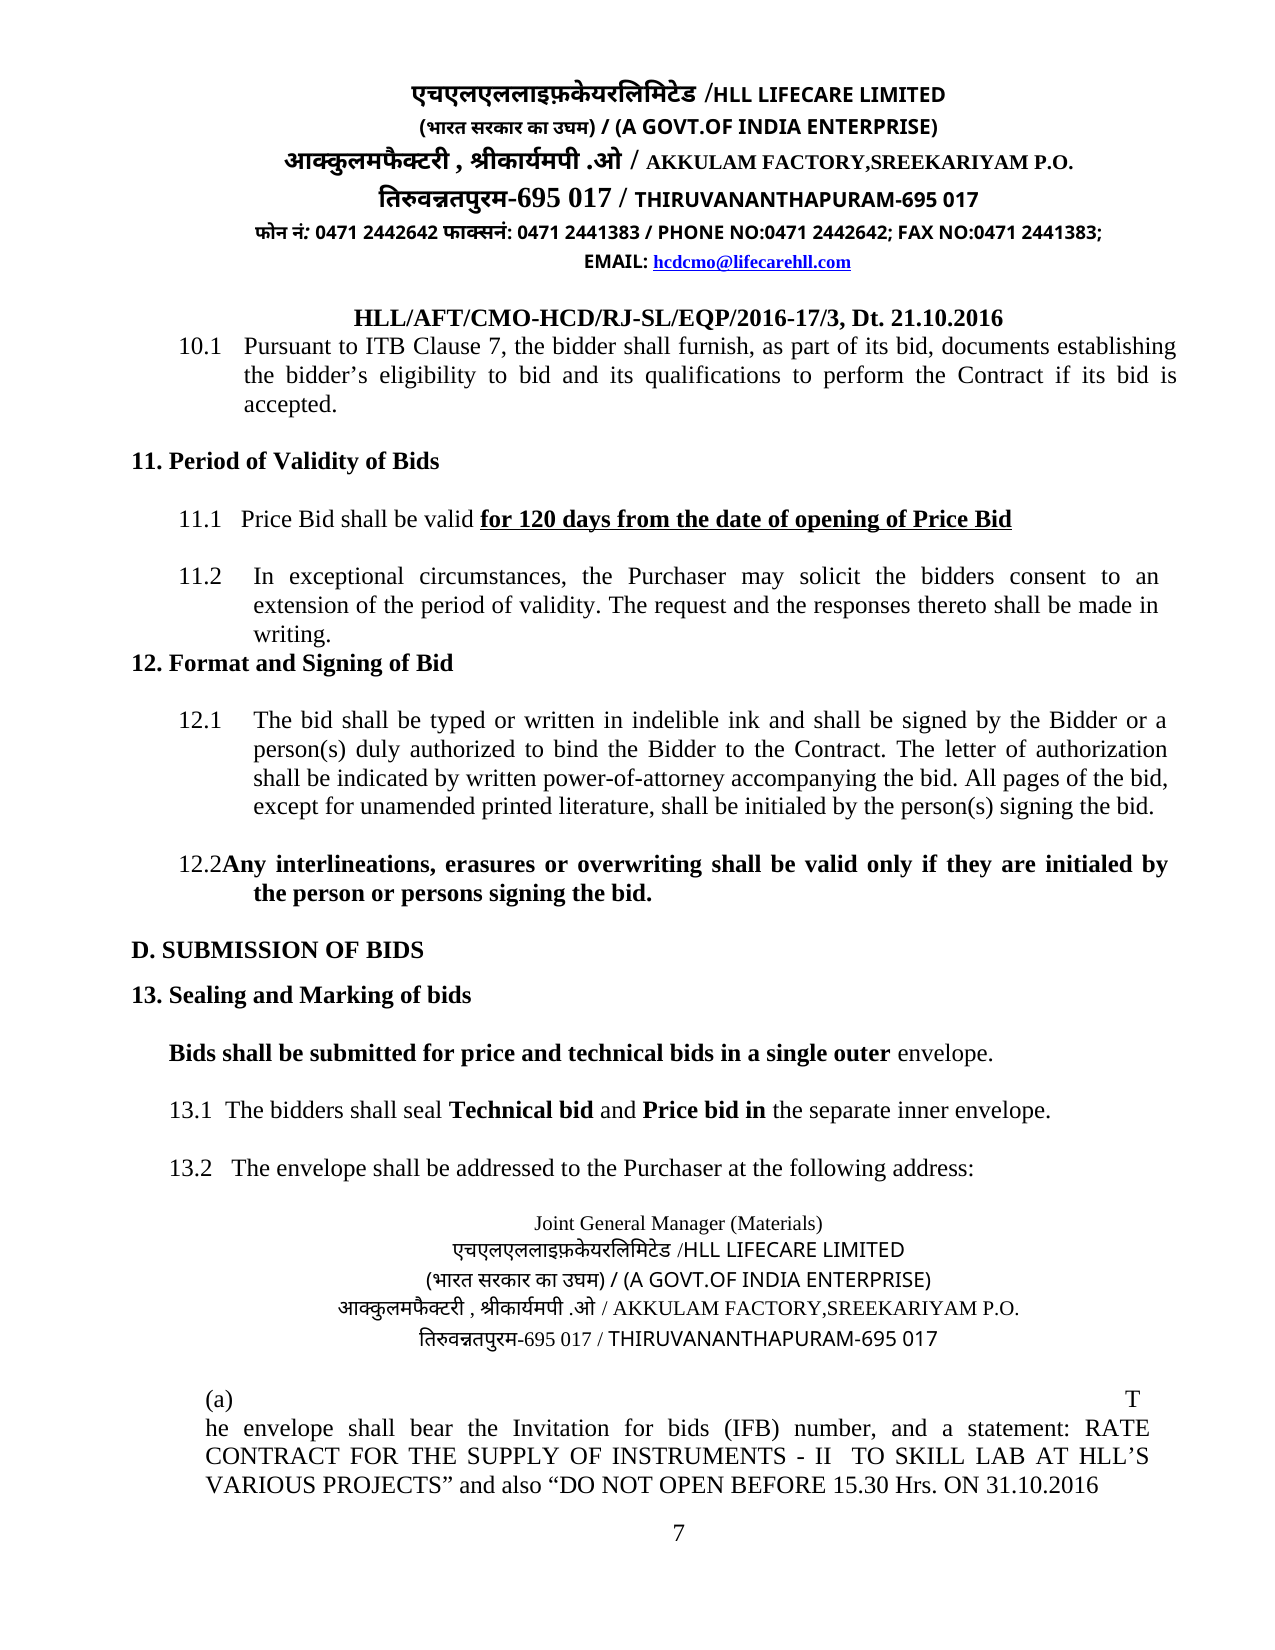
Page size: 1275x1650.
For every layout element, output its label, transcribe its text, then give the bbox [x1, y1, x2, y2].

text 12.1 The bid shall be typed or written in indelible ink and shall be signed by the Bidder or a person(s) duly authorized to bind the Bidder to the Contract. The letter of authorization shall be indicated by written power-of-attorney accompanying the bid. All pages of the bid, except for unamended printed literature, shall be initialed by the person(s) signing the bid. [178, 705, 1169, 820]
text तिरुवन्नतपुरम-695 017 / THIRUVANANTHAPURAM-695 017 [131, 1324, 1226, 1355]
text Joint General Manager (Materials) [131, 1211, 1226, 1235]
text 10.1 Pursuant to ITB Clause 7, the bidder shall furnish, as part of its bid, documents establishing the bidder’s eligibility to bid and its qualifications to perform the Contract if its bid is accepted. [178, 331, 1179, 418]
text आक्कुलमफैक्टरी , श्रीकार्यमपी .ओ / AKKULAM FACTORY,SREEKARIYAM P.O. [131, 1296, 1226, 1324]
text 13.2 The envelope shall be addressed to the Purchaser at the following address: [169, 1153, 1151, 1182]
text 11.2 In exceptional circumstances, the Purchaser may solicit the bidders consent to an extension of the period of validity. The request and the responses thereto shall be made in writing. [178, 561, 1160, 648]
list The envelope shall bear the Invitation for bids (IFB) number, and a statement: RATE CONTRACT FOR THE SUPPLY OF INSTRUMENTS - II TO SKILL LAB AT HLL’S VARIOUS PROJECTS” and also “DO NOT OPEN BEFORE 15.30 Hrs. ON 31.10.2016 [205, 1384, 1151, 1499]
text 12.2Any interlineations, erasures or overwriting shall be valid only if they are initialed by the person or persons signing the bid. [178, 849, 1169, 906]
text 11.1 Price Bid shall be valid for 120 days from the date of opening of Price Bid [178, 504, 1160, 533]
text Bids shall be submitted for price and technical bids in a single outer envelope. [131, 1038, 1226, 1067]
text 13.1 The bidders shall seal Technical bid and Price bid in the separate inner envelope. [169, 1096, 1151, 1124]
text 13. Sealing and Marking of bids [131, 981, 1226, 1009]
text एचएलएललाइफ़केयरलिमिटेड /HLL LIFECARE LIMITED [131, 1235, 1226, 1266]
text D. SUBMISSION OF BIDS [131, 935, 1226, 964]
text 12. Format and Signing of Bid [131, 648, 1226, 676]
text (भारत सरकार का उघम) / (A GOVT.OF INDIA ENTERPRISE) [131, 1266, 1226, 1296]
text 11. Period of Validity of Bids [131, 446, 1226, 475]
